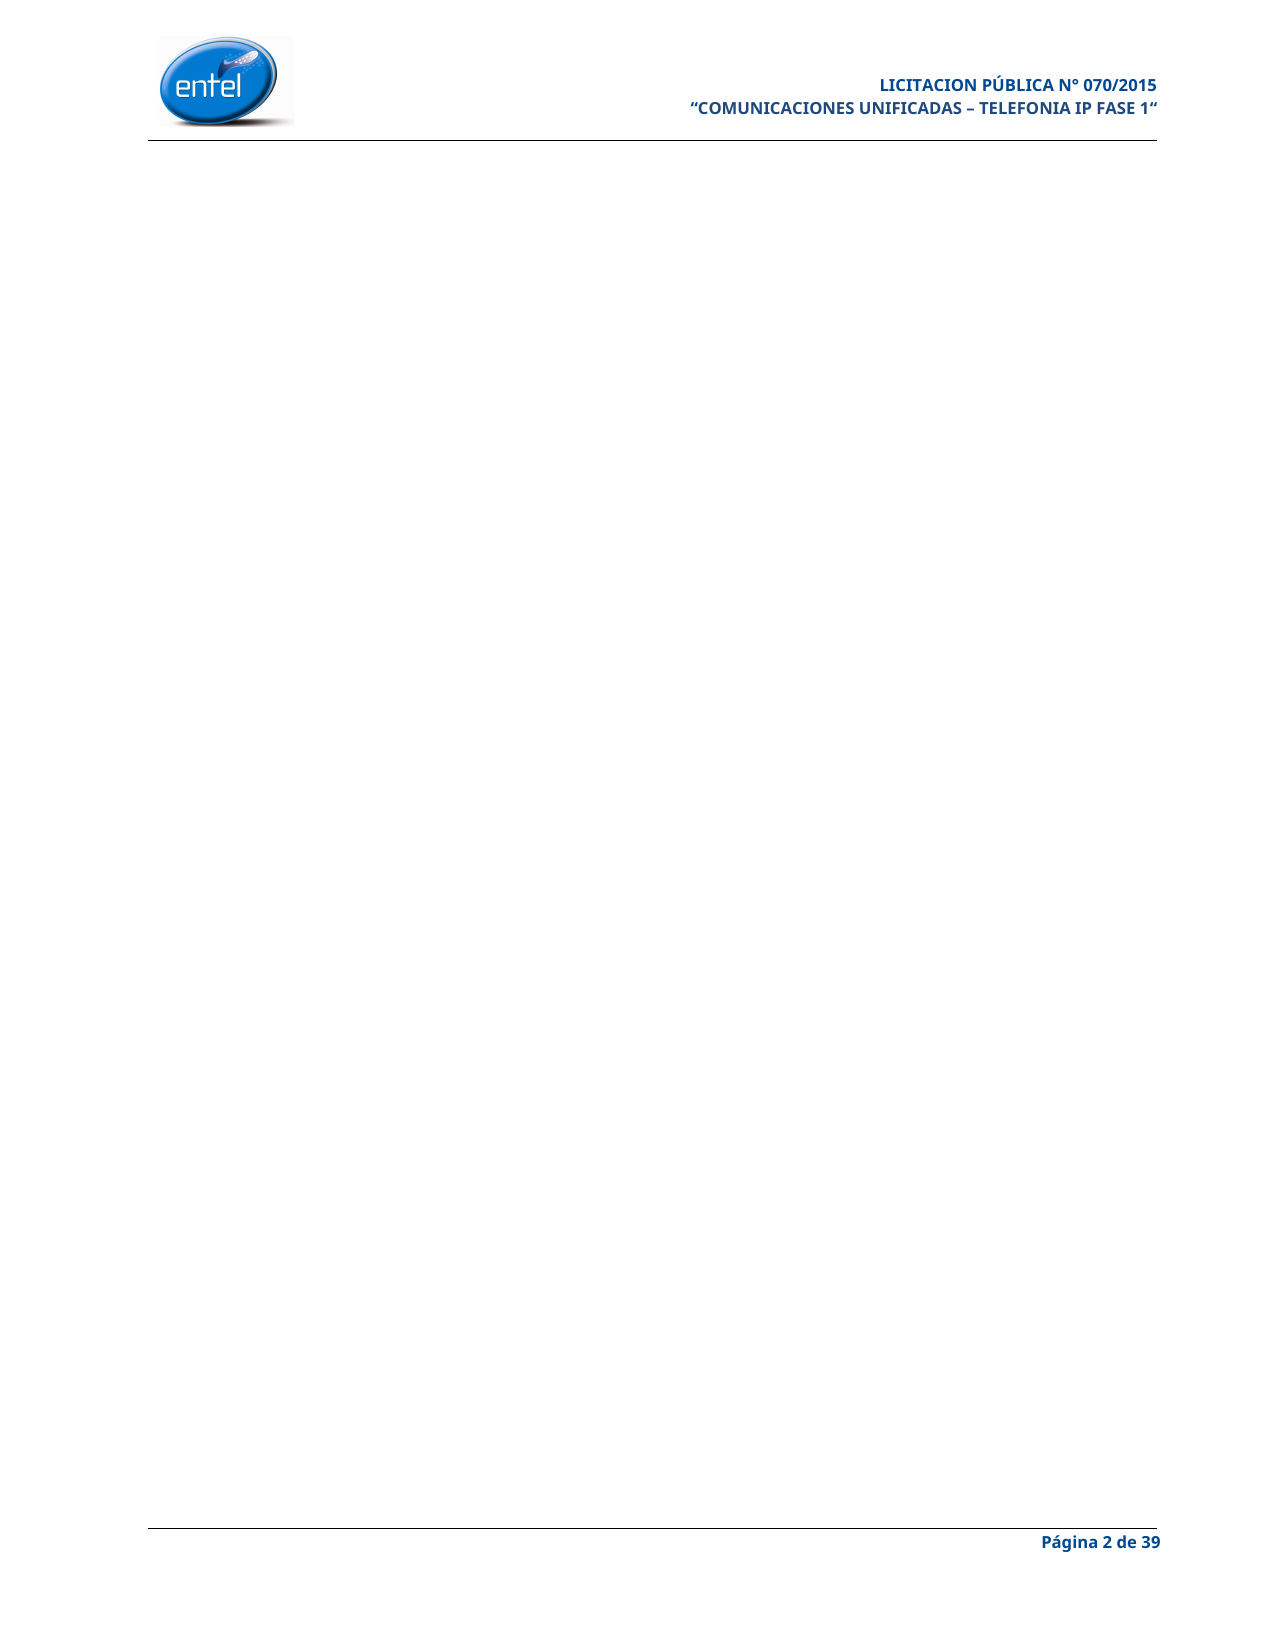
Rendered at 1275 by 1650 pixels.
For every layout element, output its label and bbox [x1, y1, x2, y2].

picture [159, 36, 295, 127]
